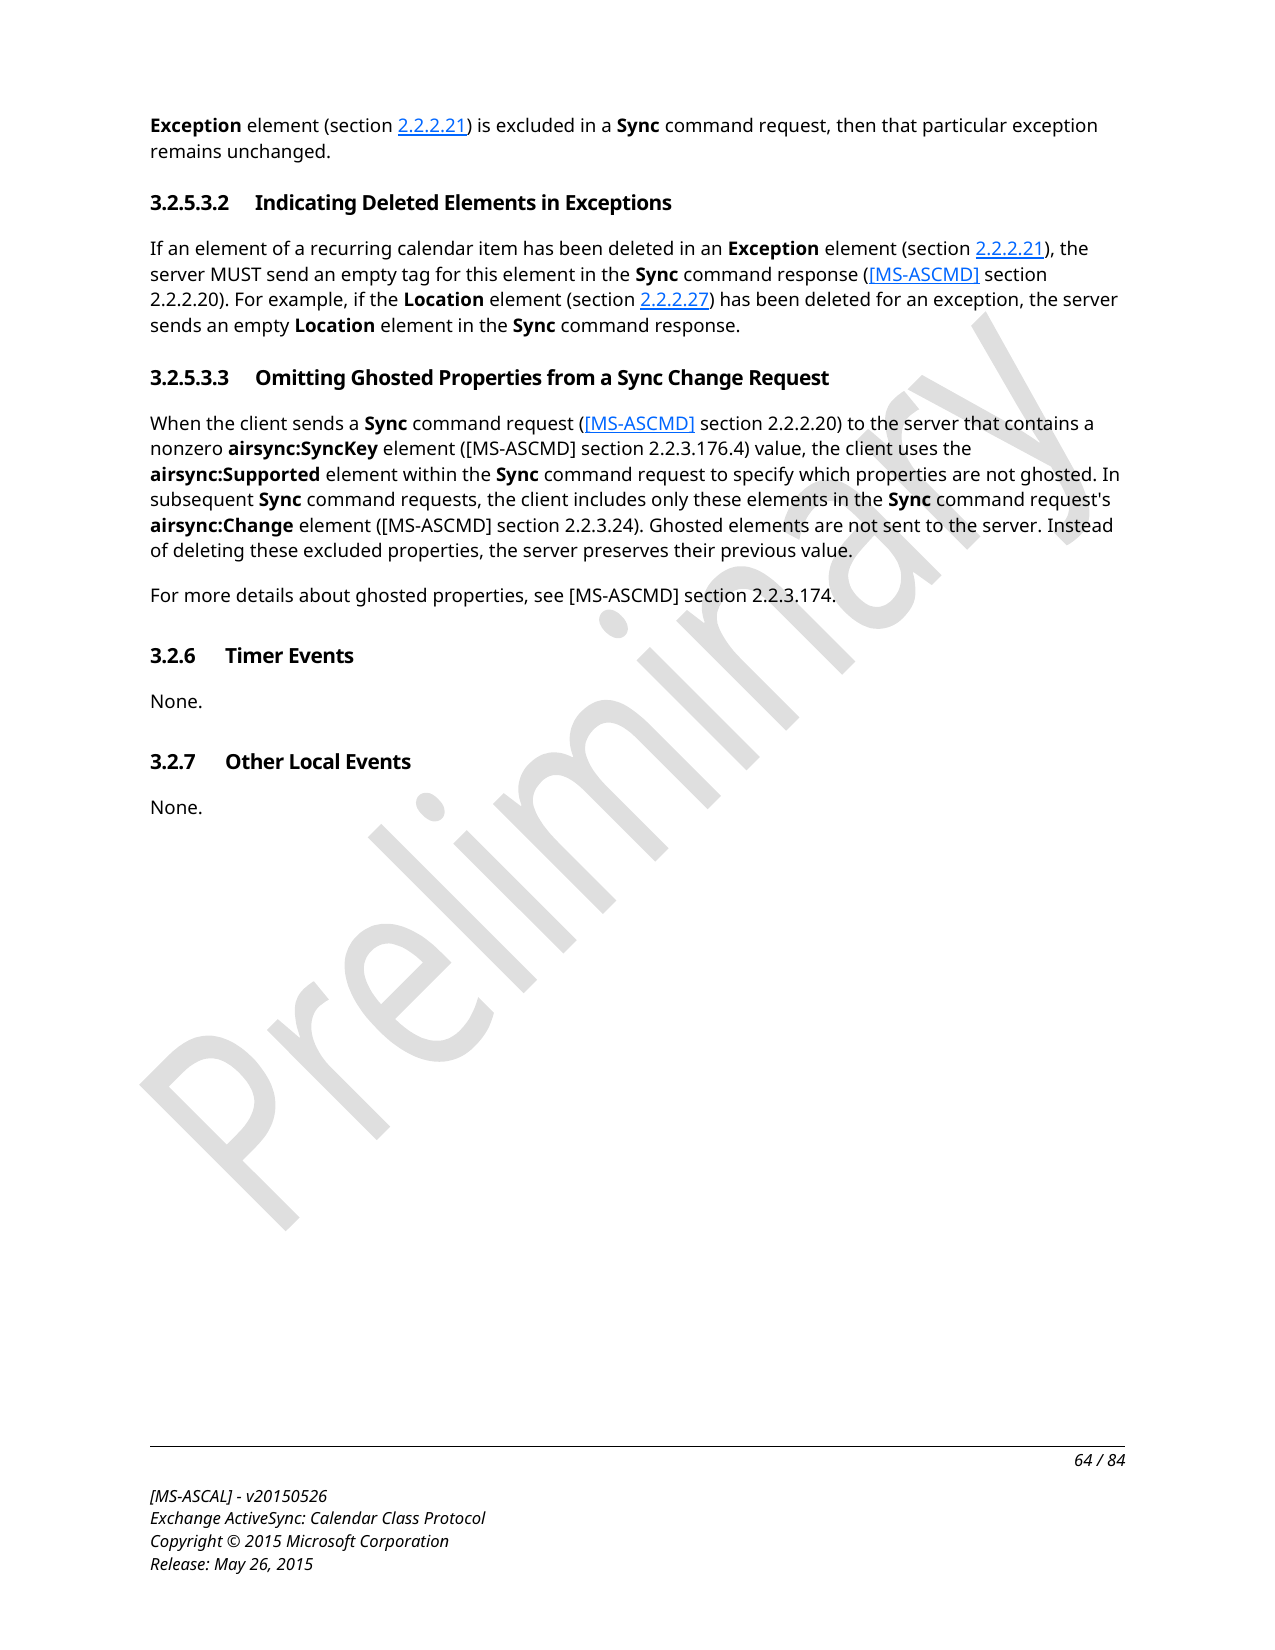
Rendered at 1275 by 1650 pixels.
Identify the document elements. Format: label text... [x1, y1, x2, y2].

subtitle Timer Events [150, 641, 1125, 669]
text When the client sends a Sync command request ([MS-ASCMD] section 2.2.2.20) to the server that contains a nonzero airsync:SyncKey element ([MS-ASCMD] section 2.2.3.176.4) value, the client uses the airsync:Supported element within the Sync command request to specify which properties are not ghosted. In subsequent Sync command requests, the client includes only these elements in the Sync command request's airsync:Change element ([MS-ASCMD] section 2.2.3.24). Ghosted elements are not sent to the server. Instead of deleting these excluded properties, the server preserves their previous value. [150, 410, 1125, 563]
text None. [150, 794, 1125, 819]
subtitle Other Local Events [150, 747, 1125, 775]
text For more details about ghosted properties, see [MS-ASCMD] section 2.2.3.174. [150, 582, 1125, 607]
text If an element of a recurring calendar item has been deleted in an Exception element (section 2.2.2.21), the server MUST send an empty tag for this element in the Sync command response ([MS-ASCMD] section 2.2.2.20). For example, if the Location element (section 2.2.2.27) has been deleted for an exception, the server sends an empty Location element in the Sync command response. [150, 236, 1125, 338]
subtitle Omitting Ghosted Properties from a Sync Change Request [150, 363, 1125, 391]
subtitle Indicating Deleted Elements in Exceptions [150, 188, 1125, 217]
text None. [150, 688, 1125, 713]
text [150, 112, 1125, 163]
